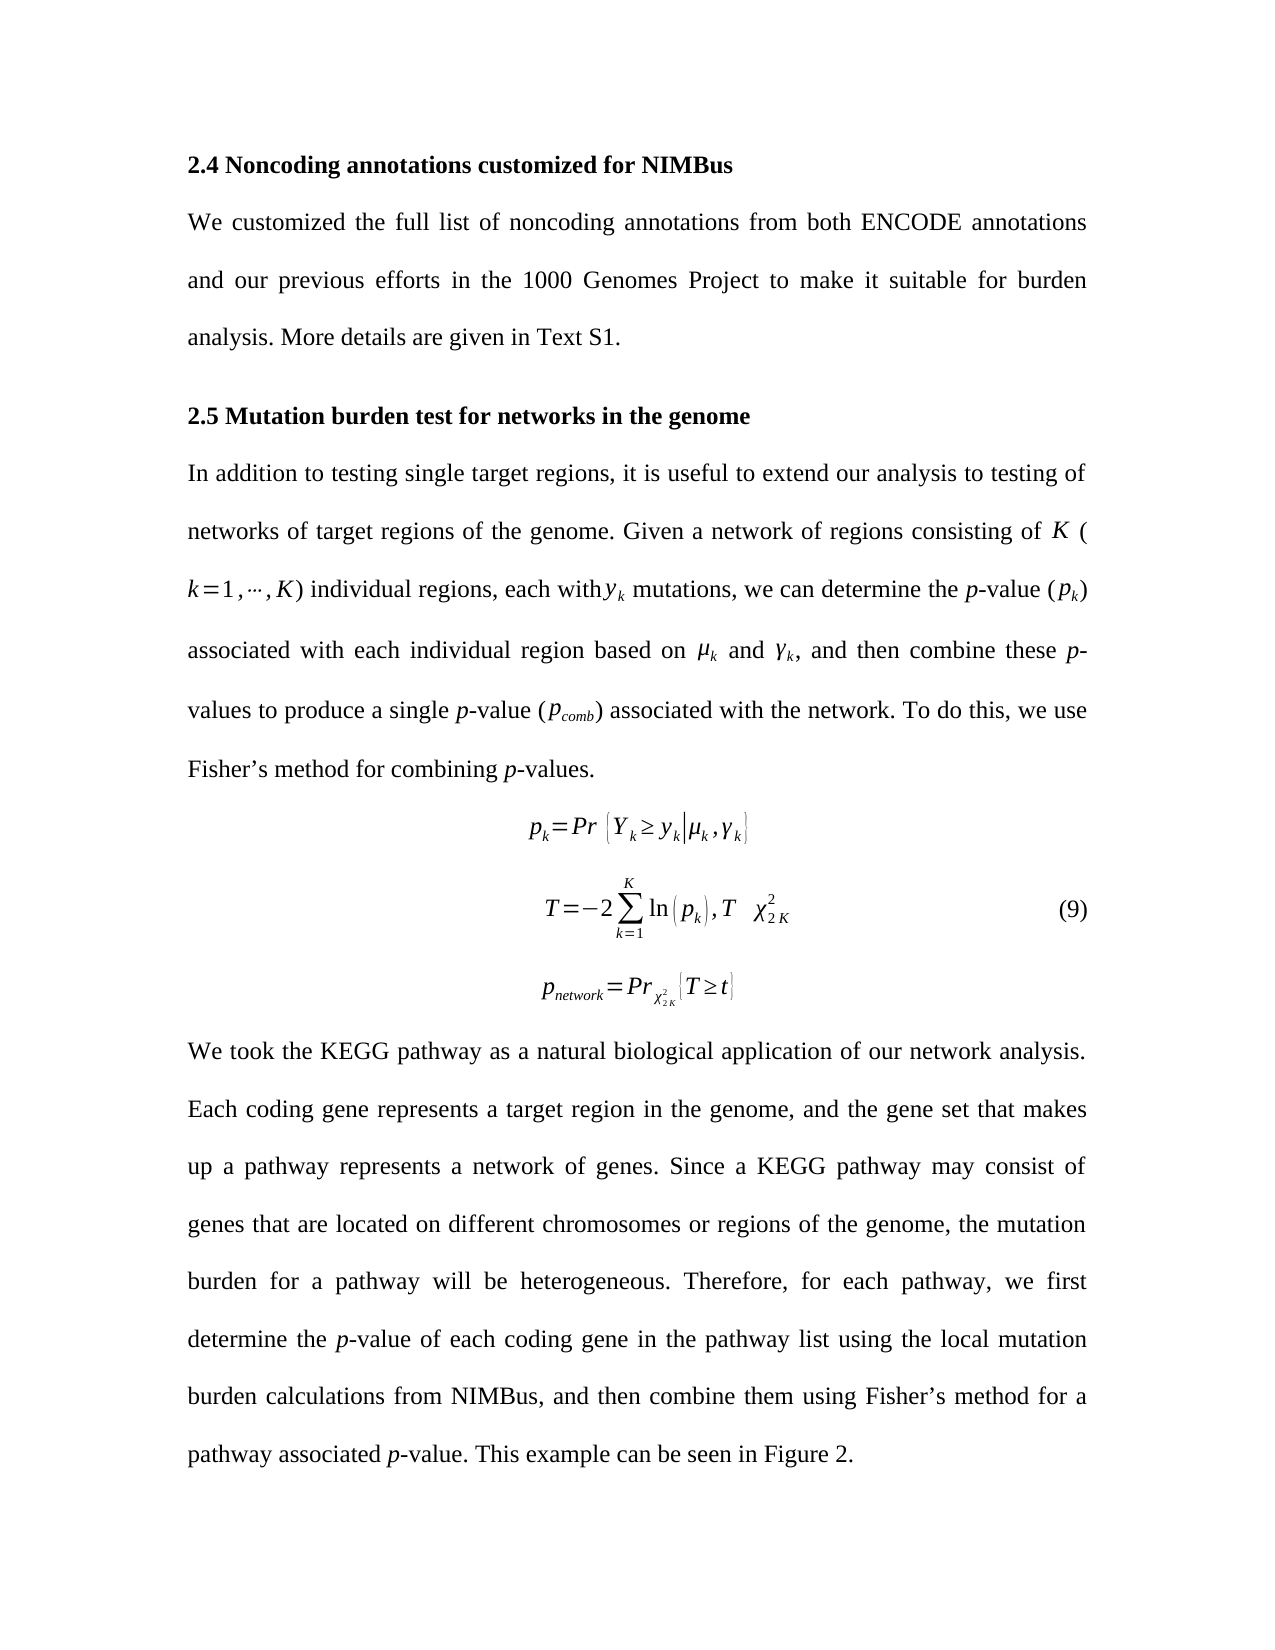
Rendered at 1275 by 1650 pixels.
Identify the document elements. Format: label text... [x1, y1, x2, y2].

text (9) [187, 874, 1087, 942]
text We took the KEGG pathway as a natural biological application of our network analysis. Each coding gene represents a target region in the genome, and the gene set that makes up a pathway represents a network of genes. Since a KEGG pathway may consist of genes that are located on different chromosomes or regions of the genome, the mutation burden for a pathway will be heterogeneous. Therefore, for each pathway, we first determine the p-value of each coding gene in the pathway list using the local mutation burden calculations from NIMBus, and then combine them using Fisher’s method for a pathway associated p-value. This example can be seen in Figure 2. [187, 1036, 1087, 1468]
subtitle 2.5 Mutation burden test for networks in the genome [187, 401, 1087, 429]
text We customized the full list of noncoding annotations from both ENCODE annotations and our previous efforts in the 1000 Genomes Project to make it suitable for burden analysis. More details are given in Text S1. [187, 207, 1087, 351]
text In addition to testing single target regions, it is useful to extend our analysis to testing of networks of target regions of the genome. Given a network of regions consisting of () individual regions, each with mutations, we can determine the p-value () associated with each individual region based on and , and then combine these p-values to produce a single p-value () associated with the network. To do this, we use Fisher’s method for combining p-values. [187, 458, 1087, 782]
subtitle 2.4 Noncoding annotations customized for NIMBus [187, 150, 1087, 179]
